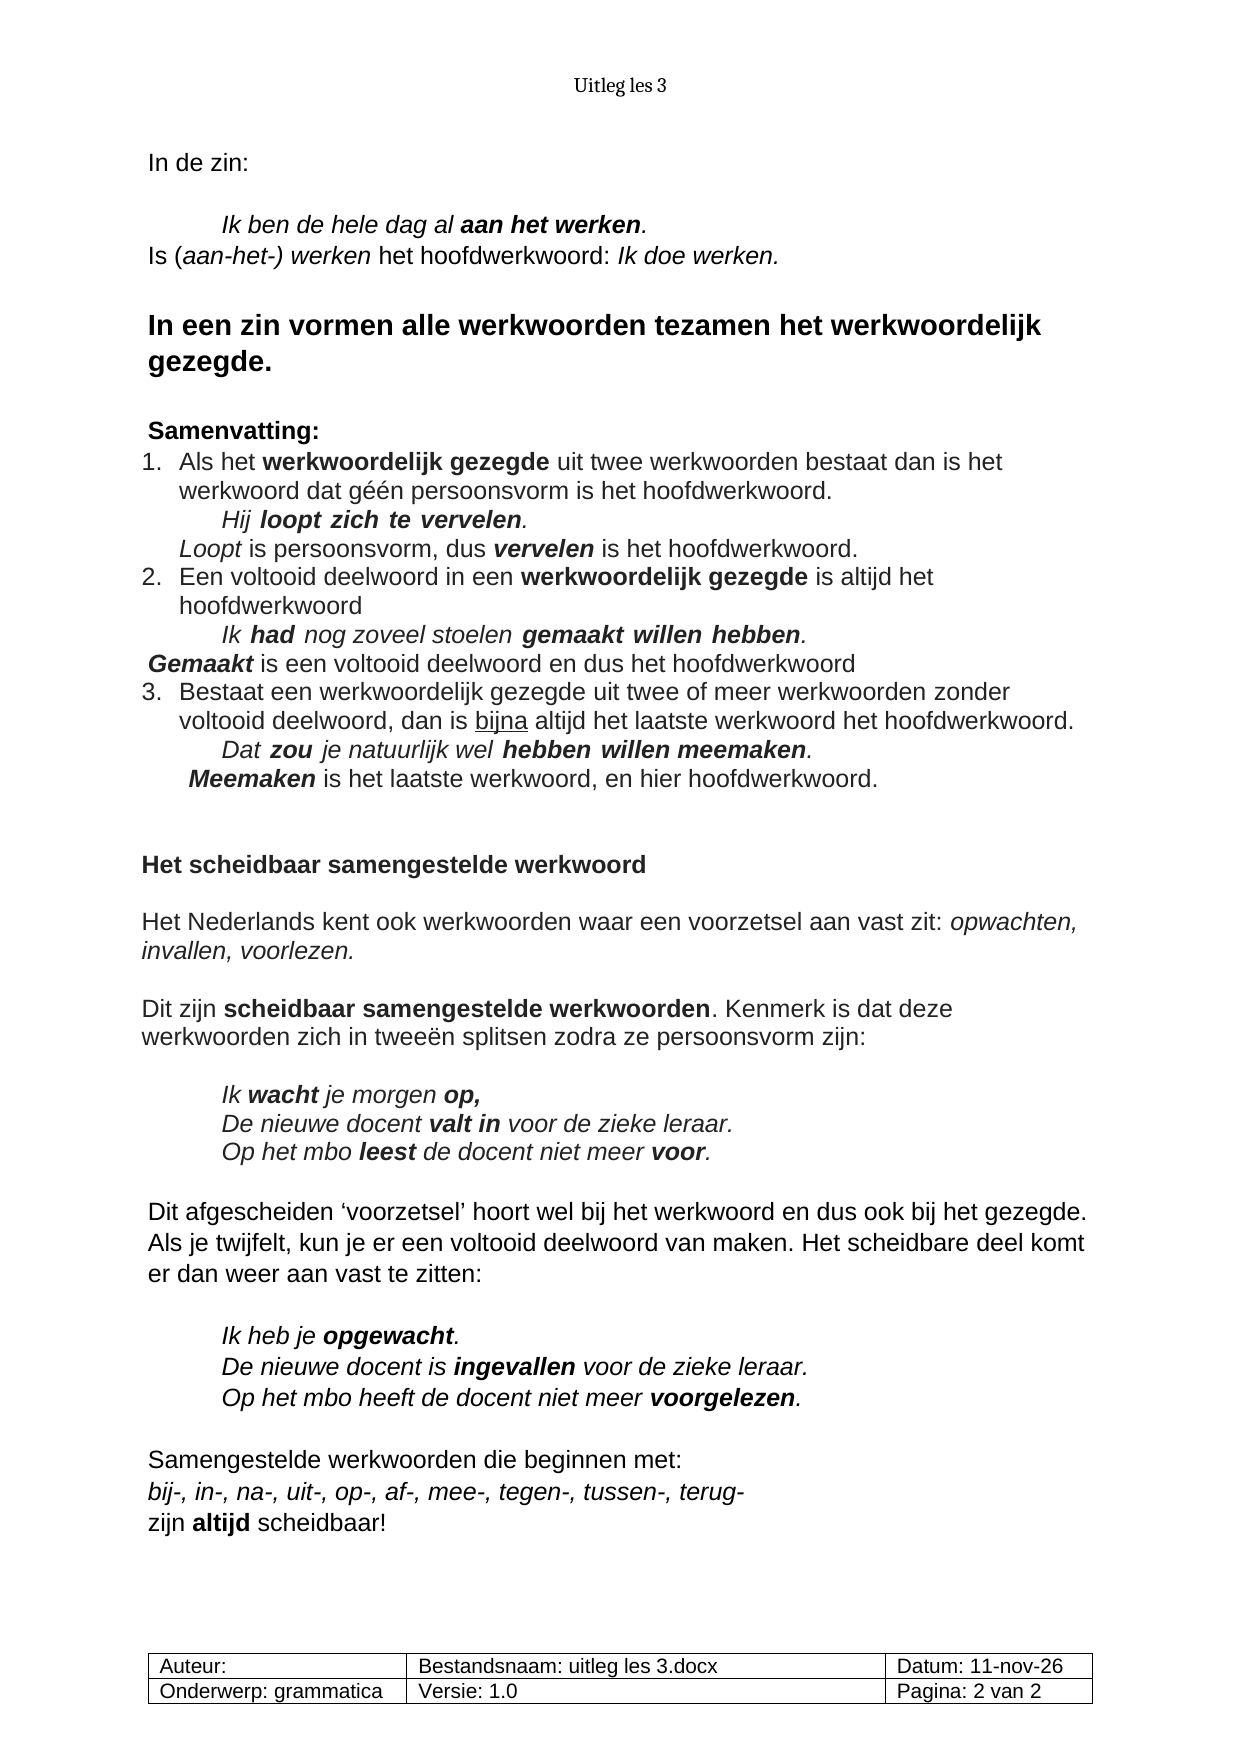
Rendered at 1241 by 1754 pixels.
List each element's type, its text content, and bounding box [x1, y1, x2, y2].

text Samengestelde werkwoorden die beginnen met: [148, 1446, 1093, 1474]
text bij-, in-, na-, uit-, op-, af-, mee-, tegen-, tussen-, terug- [148, 1477, 1093, 1505]
text Dit afgescheiden ‘voorzetsel’ hoort wel bij het werkwoord en dus ook bij het gezegde. [148, 1197, 1093, 1226]
text Het scheidbaar samengestelde werkwoord [141, 850, 1093, 879]
text Als je twijfelt, kun je er een voltooid deelwoord van maken. Het scheidbare deel komt er dan weer aan vast te zitten: [148, 1228, 1093, 1288]
text Dat zou je natuurlijk wel hebben willen meemaken. [179, 735, 1093, 764]
list Als het werkwoordelijk gezegde uit twee werkwoorden bestaat dan is het werkwoord dat géén persoonsvorm is het hoofdwerkwoord. [141, 447, 1093, 505]
text Gemaakt is een voltooid deelwoord en dus het hoofdwerkwoord [148, 649, 1093, 677]
text Ik ben de hele dag al aan het werken. [148, 210, 1093, 238]
text Ik had nog zoveel stoelen gemaakt willen hebben. [179, 620, 1093, 649]
text Op het mbo heeft de docent niet meer voorgelezen. [221, 1383, 1093, 1412]
text zijn altijd scheidbaar! [148, 1508, 1093, 1536]
text De nieuwe docent valt in voor de zieke leraar. [141, 1109, 1093, 1137]
text Op het mbo leest de docent niet meer voor. [141, 1137, 1093, 1166]
list Een voltooid deelwoord in een werkwoordelijk gezegde is altijd het hoofdwerkwoord [141, 562, 1093, 620]
text Ik heb je opgewacht. [221, 1321, 1093, 1350]
text Is (aan-het-) werken het hoofdwerkwoord: Ik doe werken. [148, 241, 1093, 269]
text Ik wacht je morgen op, [141, 1080, 1093, 1109]
text In de zin: [148, 148, 1093, 176]
text Hij loopt zich te vervelen. [179, 505, 1093, 534]
text Samenvatting: [148, 416, 1093, 445]
text Meemaken is het laatste werkwoord, en hier hoofdwerkwoord. [179, 764, 1093, 792]
text Loopt is persoonsvorm, dus vervelen is het hoofdwerkwoord. [179, 534, 1093, 562]
text In een zin vormen alle werkwoorden tezamen het werkwoordelijk gezegde. [148, 308, 1093, 378]
text De nieuwe docent is ingevallen voor de zieke leraar. [221, 1352, 1093, 1381]
list Bestaat een werkwoordelijk gezegde uit twee of meer werkwoorden zonder voltooid deelwoord, dan is bijna altijd het laatste werkwoord het hoofdwerkwoord. [141, 677, 1093, 735]
text Het Nederlands kent ook werkwoorden waar een voorzetsel aan vast zit: opwachten, invallen, voorlezen. [141, 907, 1093, 965]
text Dit zijn scheidbaar samengestelde werkwoorden. Kenmerk is dat deze werkwoorden zich in tweeën splitsen zodra ze persoonsvorm zijn: [141, 994, 1093, 1051]
